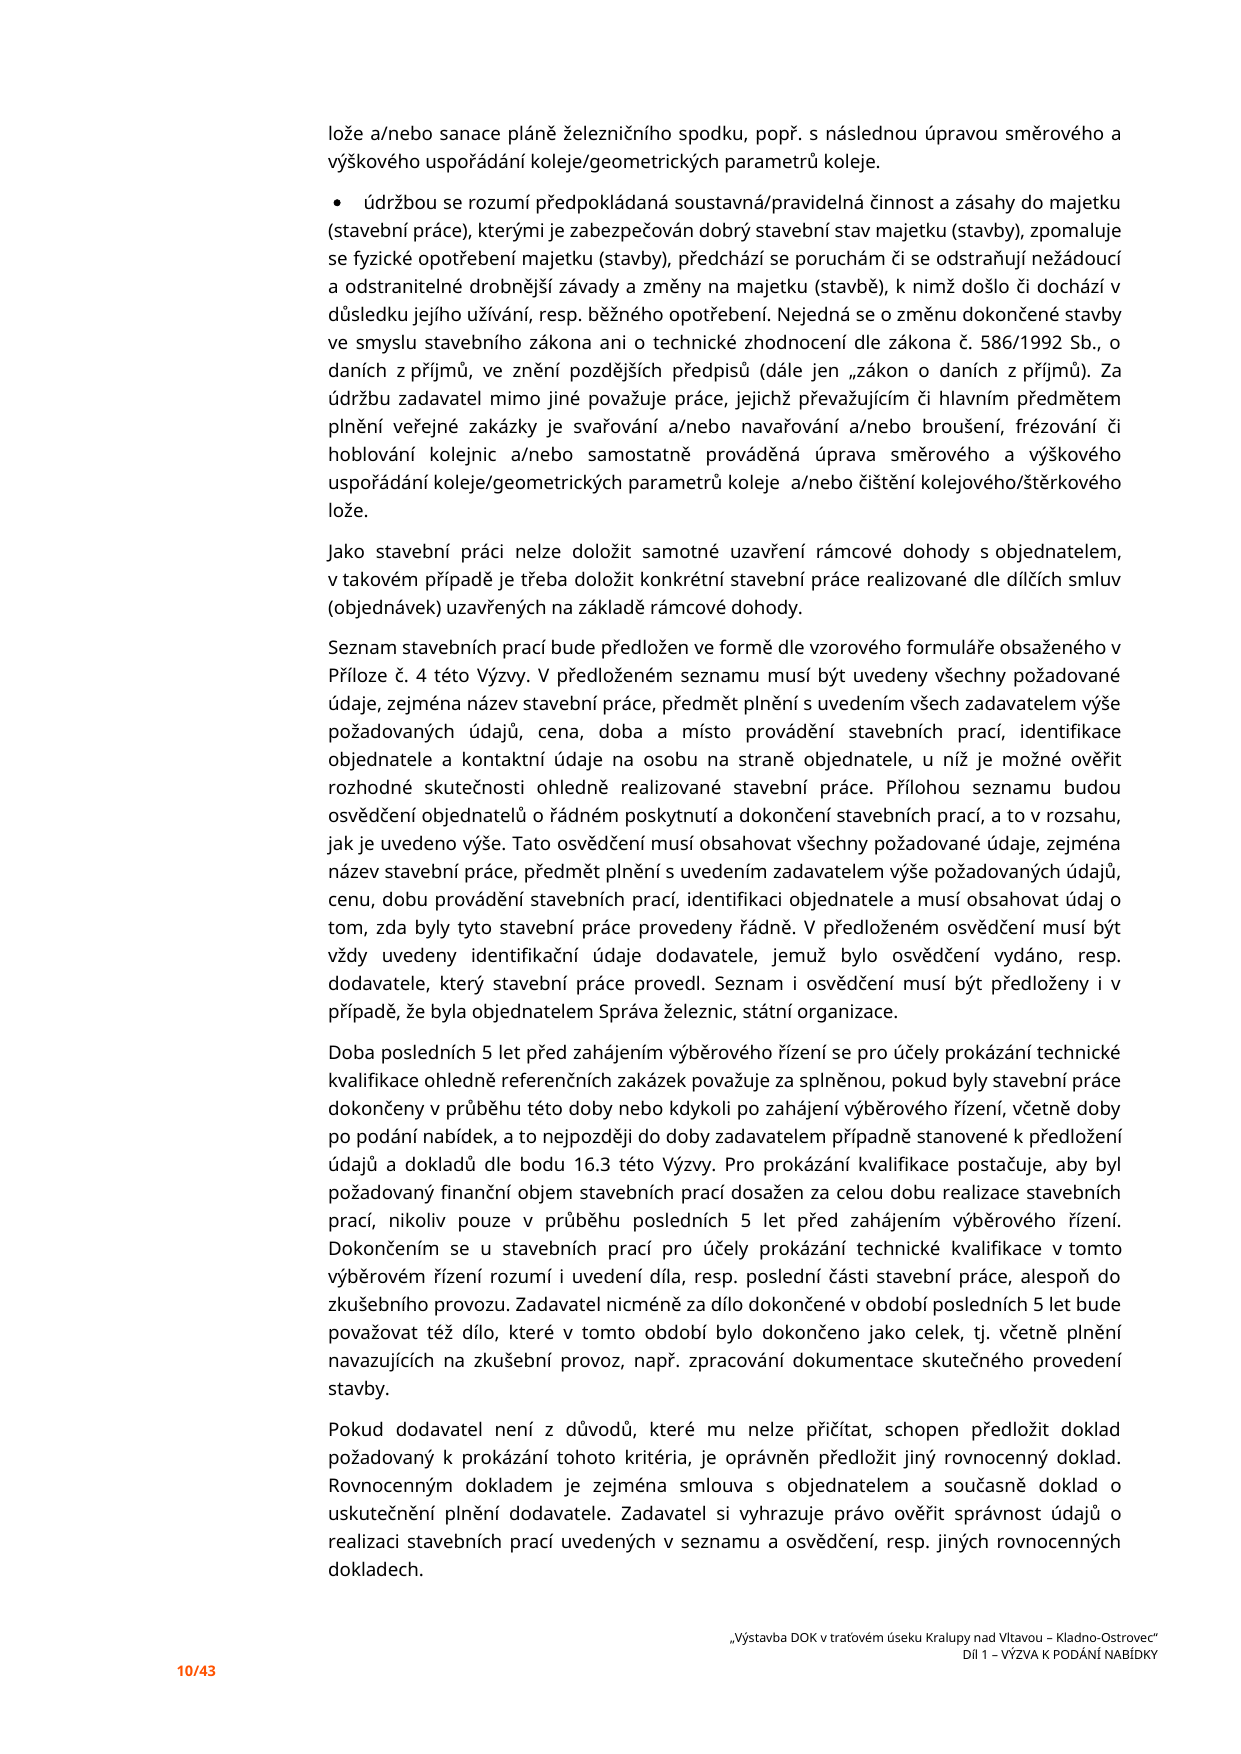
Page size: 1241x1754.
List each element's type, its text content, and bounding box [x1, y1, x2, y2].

text Jako stavební práci nelze doložit samotné uzavření rámcové dohody s objednatelem, v takovém případě je třeba doložit konkrétní stavební práce realizované dle dílčích smluv (objednávek) uzavřených na základě rámcové dohody. [328, 538, 1122, 619]
text Pokud dodavatel není z důvodů, které mu nelze přičítat, schopen předložit doklad požadovaný k prokázání tohoto kritéria, je oprávněn předložit jiný rovnocenný doklad. Rovnocenným dokladem je zejména smlouva s objednatelem a současně doklad o uskutečnění plnění dodavatele. Zadavatel si vyhrazuje právo ověřit správnost údajů o realizaci stavebních prací uvedených v seznamu a osvědčení, resp. jiných rovnocenných dokladech. [328, 1416, 1122, 1582]
text Seznam stavebních prací bude předložen ve formě dle vzorového formuláře obsaženého v Příloze č. 4 této Výzvy. V předloženém seznamu musí být uvedeny všechny požadované údaje, zejména název stavební práce, předmět plnění s uvedením všech zadavatelem výše požadovaných údajů, cena, doba a místo provádění stavebních prací, identifikace objednatele a kontaktní údaje na osobu na straně objednatele, u níž je možné ověřit rozhodné skutečnosti ohledně realizované stavební práce. Přílohou seznamu budou osvědčení objednatelů o řádném poskytnutí a dokončení stavebních prací, a to v rozsahu, jak je uvedeno výše. Tato osvědčení musí obsahovat všechny požadované údaje, zejména název stavební práce, předmět plnění s uvedením zadavatelem výše požadovaných údajů, cenu, dobu provádění stavebních prací, identifikaci objednatele a musí obsahovat údaj o tom, zda byly tyto stavební práce provedeny řádně. V předloženém osvědčení musí být vždy uvedeny identifikační údaje dodavatele, jemuž bylo osvědčení vydáno, resp. dodavatele, který stavební práce provedl. Seznam i osvědčení musí být předloženy i v případě, že byla objednatelem Správa železnic, státní organizace. [328, 634, 1122, 1024]
text údržbou se rozumí předpokládaná soustavná/pravidelná činnost a zásahy do majetku (stavební práce), kterými je zabezpečován dobrý stavební stav majetku (stavby), zpomaluje se fyzické opotřebení majetku (stavby), předchází se poruchám či se odstraňují nežádoucí a odstranitelné drobnější závady a změny na majetku (stavbě), k nimž došlo či dochází v důsledku jejího užívání, resp. běžného opotřebení. Nejedná se o změnu dokončené stavby ve smyslu stavebního zákona ani o technické zhodnocení dle zákona č. 586/1992 Sb., o daních z příjmů, ve znění pozdějších předpisů (dále jen „zákon o daních z příjmů). Za údržbu zadavatel mimo jiné považuje práce, jejichž převažujícím či hlavním předmětem plnění veřejné zakázky je svařování a/nebo navařování a/nebo broušení, frézování či hoblování kolejnic a/nebo samostatně prováděná úprava směrového a výškového uspořádání koleje/geometrických parametrů koleje a/nebo čištění kolejového/štěrkového lože. [328, 189, 1122, 523]
text Doba posledních 5 let před zahájením výběrového řízení se pro účely prokázání technické kvalifikace ohledně referenčních zakázek považuje za splněnou, pokud byly stavební práce dokončeny v průběhu této doby nebo kdykoli po zahájení výběrového řízení, včetně doby po podání nabídek, a to nejpozději do doby zadavatelem případně stanovené k předložení údajů a dokladů dle bodu 16.3 této Výzvy. Pro prokázání kvalifikace postačuje, aby byl požadovaný finanční objem stavebních prací dosažen za celou dobu realizace stavebních prací, nikoliv pouze v průběhu posledních 5 let před zahájením výběrového řízení. Dokončením se u stavebních prací pro účely prokázání technické kvalifikace v tomto výběrovém řízení rozumí i uvedení díla, resp. poslední části stavební práce, alespoň do zkušebního provozu. Zadavatel nicméně za dílo dokončené v období posledních 5 let bude považovat též dílo, které v tomto období bylo dokončeno jako celek, tj. včetně plnění navazujících na zkušební provoz, např. zpracování dokumentace skutečného provedení stavby. [328, 1039, 1122, 1401]
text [328, 121, 1122, 174]
